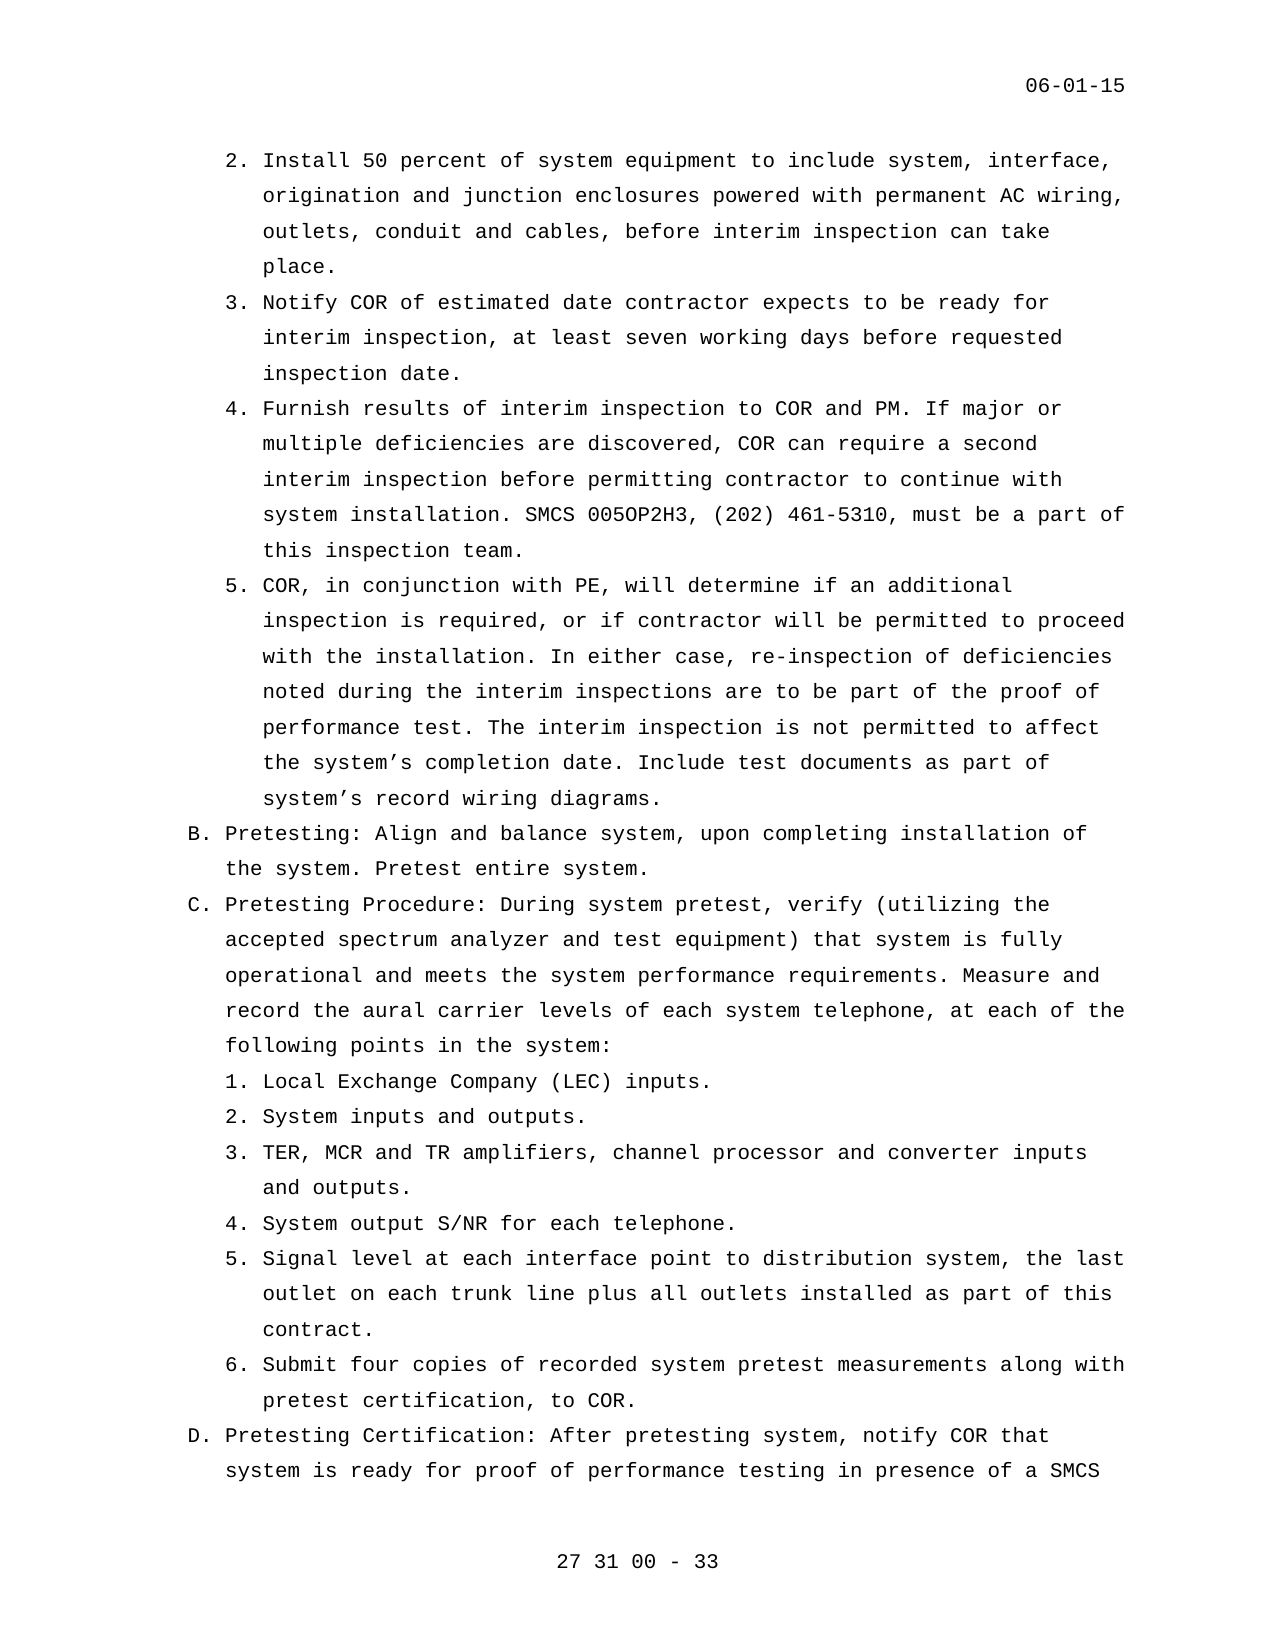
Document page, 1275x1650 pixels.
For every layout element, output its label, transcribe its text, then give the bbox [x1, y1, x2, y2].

text COR, in conjunction with PE, will determine if an additional inspection is required, or if contractor will be permitted to proceed with the installation. In either case, re-inspection of deficiencies noted during the interim inspections are to be part of the proof of performance test. The interim inspection is not permitted to affect the system’s completion date. Include test documents as part of system’s record wiring diagrams. [225, 575, 1125, 811]
text Local Exchange Company (LEC) inputs. [225, 1071, 1125, 1094]
text Submit four copies of recorded system pretest measurements along with pretest certification, to COR. [225, 1354, 1125, 1413]
text Pretesting: Align and balance system, upon completing installation of the system. Pretest entire system. [187, 823, 1125, 882]
text Furnish results of interim inspection to COR and PM. If major or multiple deficiencies are discovered, COR can require a second interim inspection before permitting contractor to continue with system installation. SMCS 005OP2H3, (202) 461-5310, must be a part of this inspection team. [225, 398, 1125, 563]
text System inputs and outputs. [225, 1106, 1125, 1130]
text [187, 1425, 1125, 1484]
text Signal level at each interface point to distribution system, the last outlet on each trunk line plus all outlets installed as part of this contract. [225, 1248, 1125, 1342]
text System output S/NR for each telephone. [225, 1212, 1125, 1236]
text TER, MCR and TR amplifiers, channel processor and converter inputs and outputs. [225, 1142, 1125, 1201]
text Pretesting Procedure: During system pretest, verify (utilizing the accepted spectrum analyzer and test equipment) that system is fully operational and meets the system performance requirements. Measure and record the aural carrier levels of each system telephone, at each of the following points in the system: [187, 894, 1125, 1059]
text Install 50 percent of system equipment to include system, interface, origination and junction enclosures powered with permanent AC wiring, outlets, conduit and cables, before interim inspection can take place. [225, 150, 1125, 280]
text Notify COR of estimated date contractor expects to be ready for interim inspection, at least seven working days before requested inspection date. [225, 292, 1125, 386]
